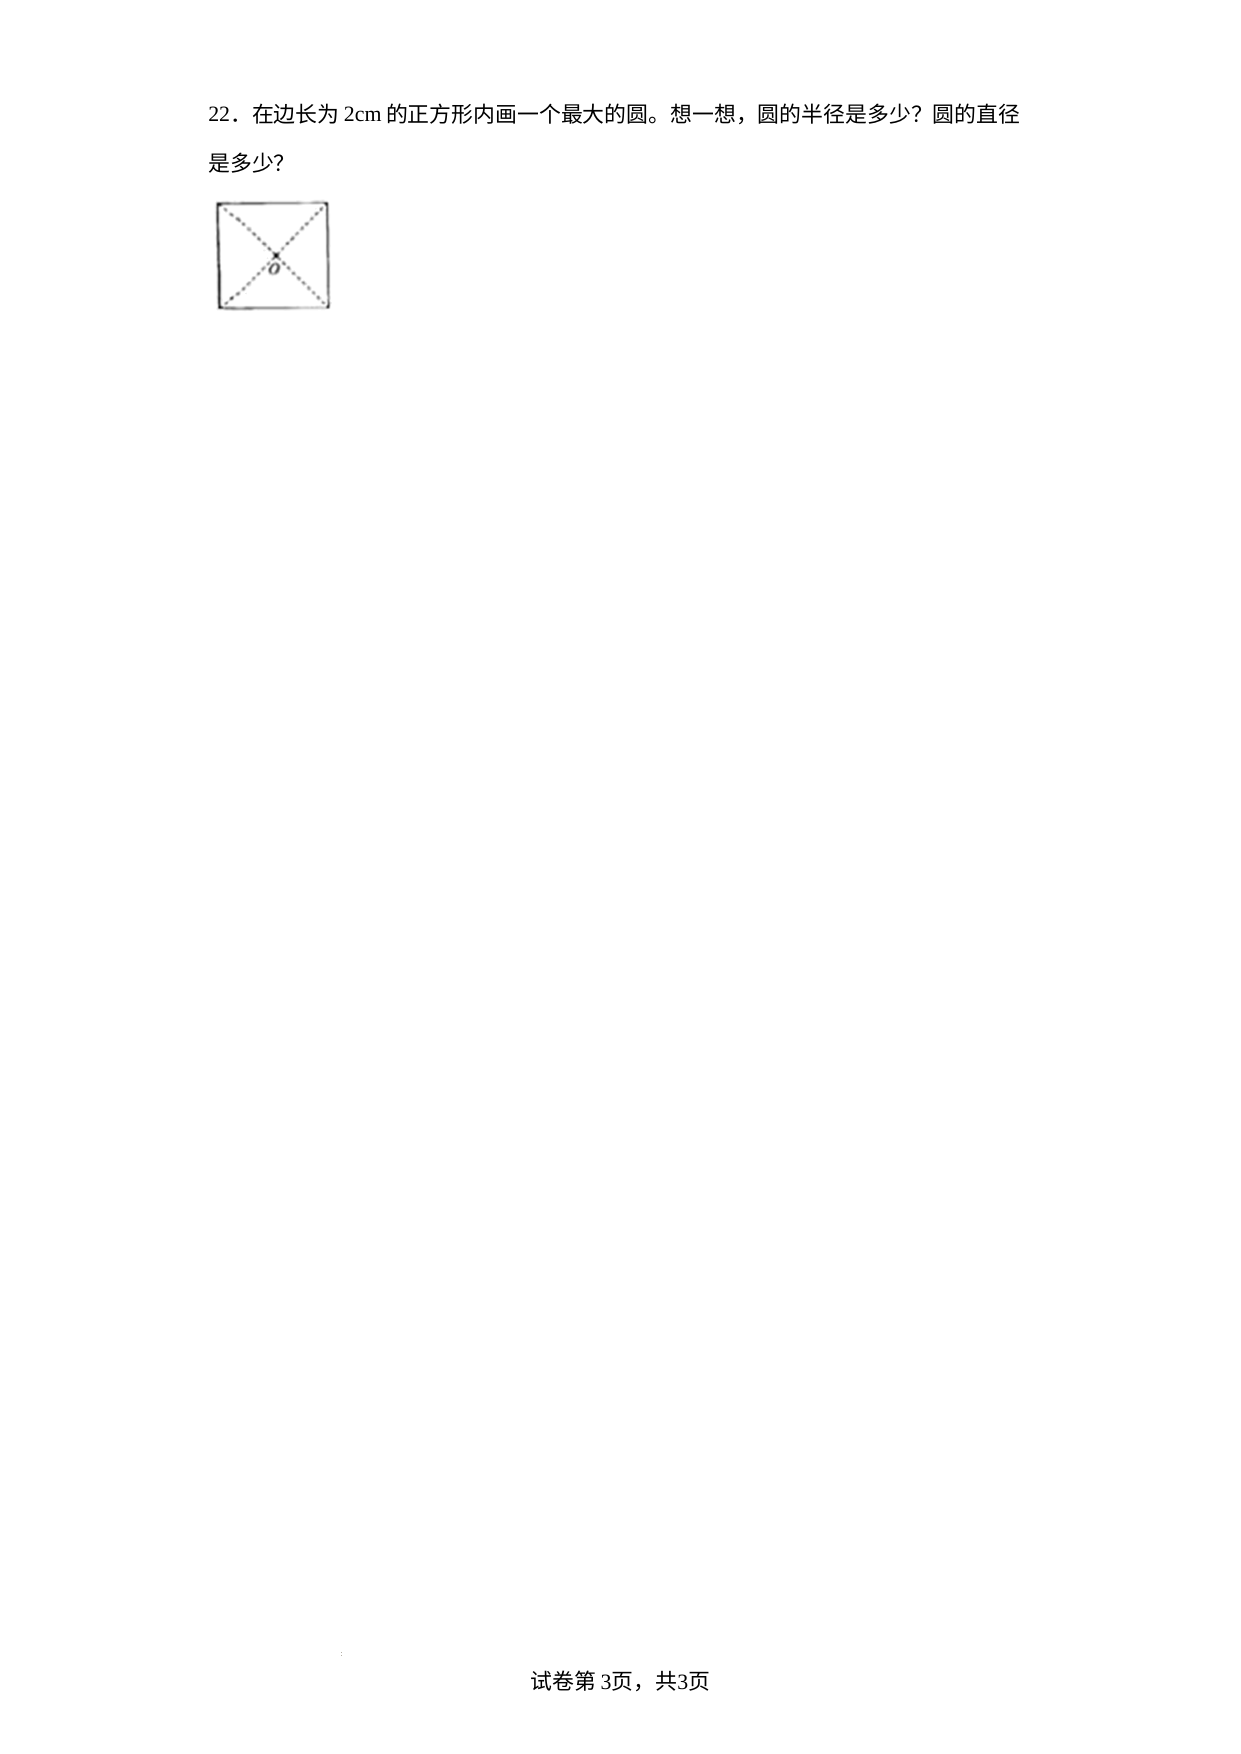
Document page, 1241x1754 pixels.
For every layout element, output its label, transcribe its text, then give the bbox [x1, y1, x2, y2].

picture [208, 194, 335, 315]
text 22．在边长为2cm的正方形内画一个最大的圆。想一想，圆的半径是多少？圆的直径是多少？ [208, 97, 1032, 178]
